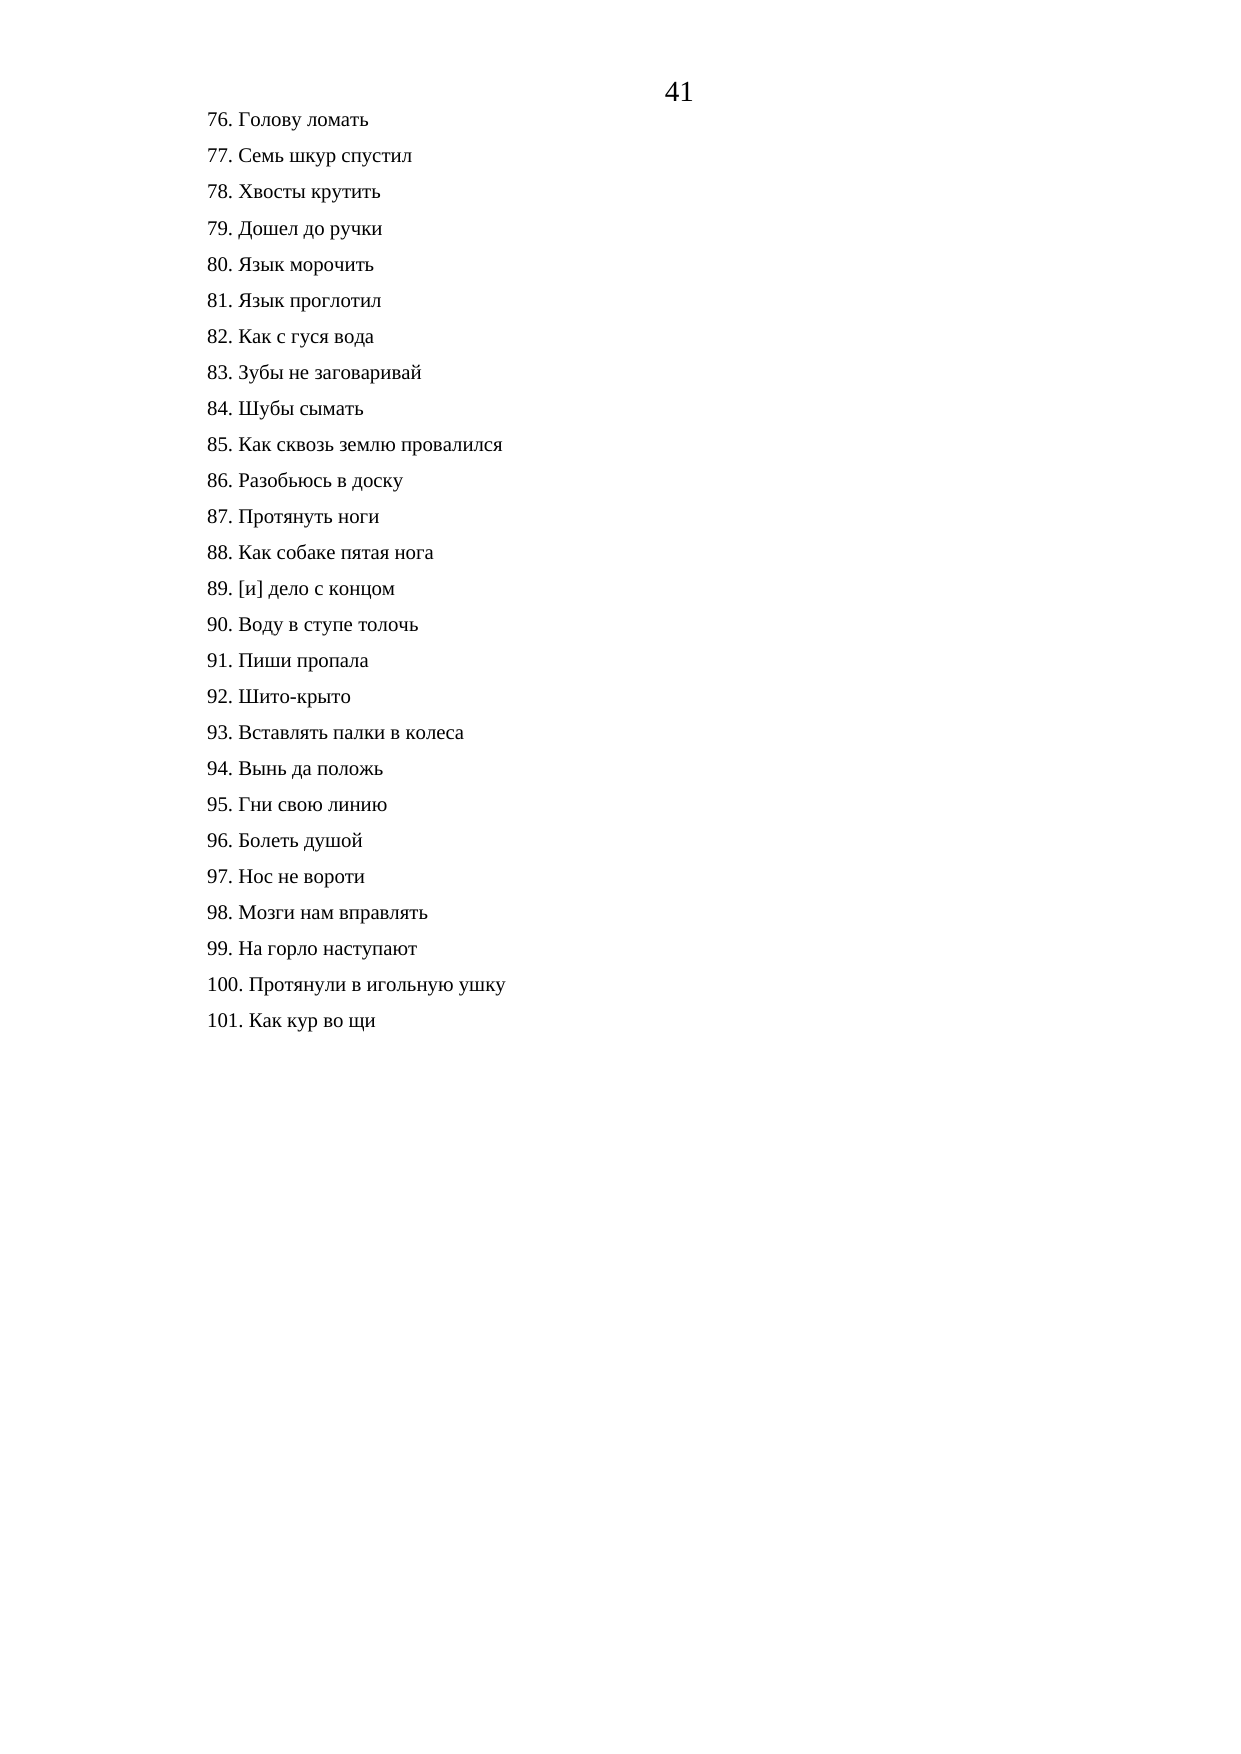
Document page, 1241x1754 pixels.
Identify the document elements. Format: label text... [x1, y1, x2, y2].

text 95. Гни свою линию [207, 792, 1152, 816]
text 76. Голову ломать [207, 107, 1152, 131]
text 101. Как кур во щи [207, 1008, 1152, 1032]
text 82. Как с гуся вода [207, 324, 1152, 348]
text 77. Семь шкур спустил [207, 143, 1152, 167]
text 78. Хвосты крутить [207, 179, 1152, 203]
text 92. Шито-крыто [207, 684, 1152, 708]
text 89. [и] дело с концом [207, 576, 1152, 600]
text 79. Дошел до ручки [207, 216, 1152, 239]
text 83. Зубы не заговаривай [207, 360, 1152, 384]
text 98. Мозги нам вправлять [207, 900, 1152, 924]
text 99. На горло наступают [207, 936, 1152, 960]
text 88. Как собаке пятая нога [207, 540, 1152, 564]
text 100. Протянули в игольную ушку [207, 972, 1152, 996]
text 81. Язык проглотил [207, 288, 1152, 312]
text 85. Как сквозь землю провалился [207, 432, 1152, 456]
text 97. Нос не вороти [207, 864, 1152, 888]
text 87. Протянуть ноги [207, 504, 1152, 528]
text 86. Разобьюсь в доску [207, 468, 1152, 492]
text 84. Шубы сымать [207, 396, 1152, 420]
text 91. Пиши пропала [207, 648, 1152, 672]
text 80. Язык морочить [207, 252, 1152, 276]
text 94. Вынь да положь [207, 756, 1152, 780]
text 90. Воду в ступе толочь [207, 612, 1152, 636]
text 93. Вставлять палки в колеса [207, 720, 1152, 744]
text 96. Болеть душой [207, 828, 1152, 852]
